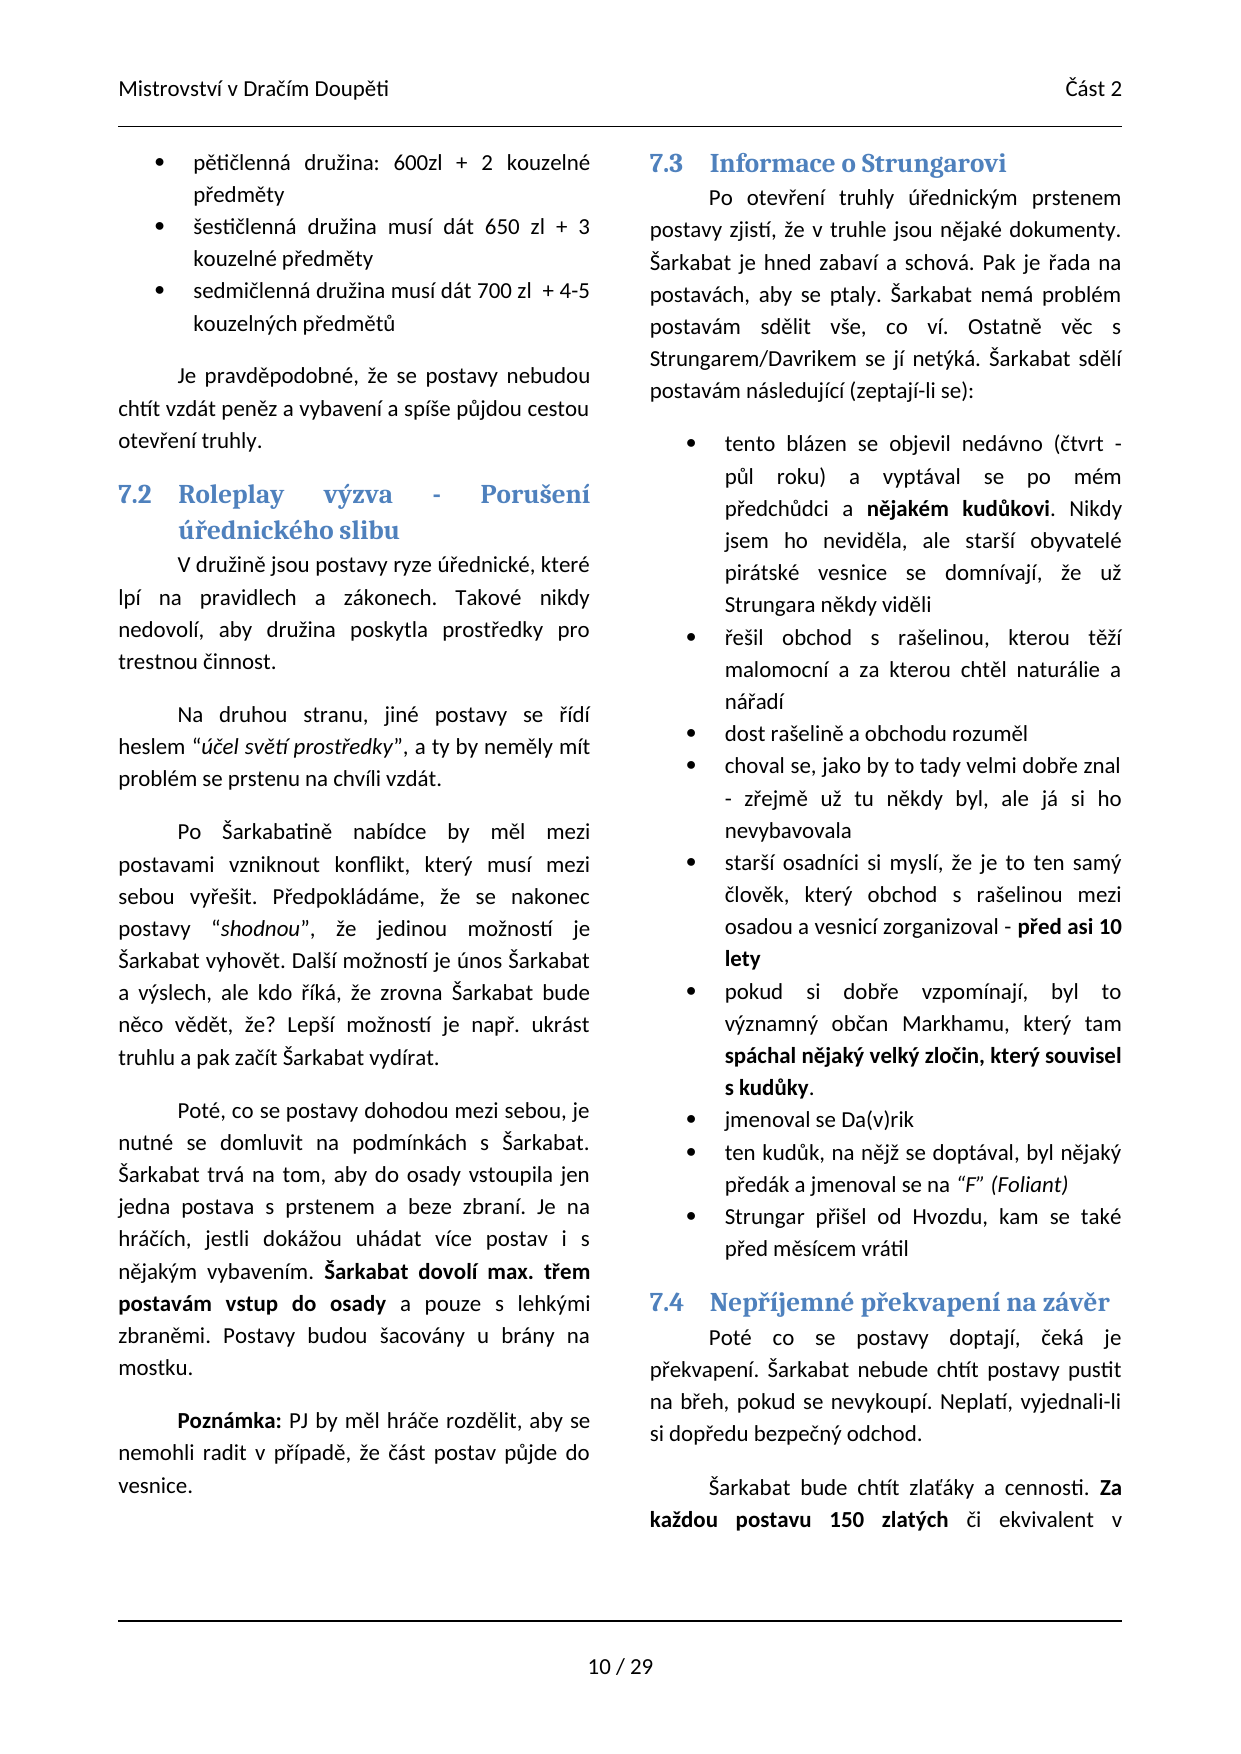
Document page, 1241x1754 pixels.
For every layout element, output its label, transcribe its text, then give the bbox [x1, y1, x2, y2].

text Poté co se postavy doptají, čeká je překvapení. Šarkabat nebude chtít postavy pustit na břeh, pokud se nevykoupí. Neplatí, vyjednali-li si dopředu bezpečný odchod. [649, 1323, 1122, 1448]
text Šarkabat bude chtít zlaťáky a cennosti. Za každou postavu 150 zlatých či ekvivalent v cennostech. Nemá smysl bojovat, přesila je značná. [649, 1473, 1122, 1533]
list choval se, jako by to tady velmi dobře znal - zřejmě už tu někdy byl, ale já si ho nevybavovala [687, 751, 1122, 844]
text Poté, co se postavy dohodou mezi sebou, je nutné se domluvit na podmínkách s Šarkabat. Šarkabat trvá na tom, aby do osady vstoupila jen jedna postava s prstenem a beze zbraní. Je na hráčích, jestli dokážou uhádat více postav i s nějakým vybavením. Šarkabat dovolí max. třem postavám vstup do osady a pouze s lehkými zbraněmi. Postavy budou šacovány u brány na mostku. [118, 1096, 591, 1381]
list jmenoval se Da(v)rik [687, 1106, 1122, 1133]
list pokud si dobře vzpomínají, byl to významný občan Markhamu, který tam spáchal nějaký velký zločin, který souvisel s kudůky. [687, 977, 1122, 1101]
list starší osadníci si myslí, že je to ten samý člověk, který obchod s rašelinou mezi osadou a vesnicí zorganizoval - před asi 10 lety [687, 848, 1122, 973]
subtitle Informace o Strungarovi [649, 148, 1122, 179]
subtitle Nepříjemné překvapení na závěr [649, 1287, 1122, 1318]
list tento blázen se objevil nedávno (čtvrt - půl roku) a vyptával se po mém předchůdci a nějakém kudůkovi. Nikdy jsem ho neviděla, ale starší obyvatelé pirátské vesnice se domnívají, že už Strungara někdy viděli [687, 429, 1122, 618]
list sedmičlenná družina musí dát 700 zl + 4-5 kouzelných předmětů [156, 276, 591, 337]
text Po Šarkabatině nabídce by měl mezi postavami vzniknout konflikt, který musí mezi sebou vyřešit. Předpokládáme, že se nakonec postavy “shodnou”, že jedinou možností je Šarkabat vyhovět. Další možností je únos Šarkabat a výslech, ale kdo říká, že zrovna Šarkabat bude něco vědět, že? Lepší možností je např. ukrást truhlu a pak začít Šarkabat vydírat. [118, 817, 591, 1071]
text V družině jsou postavy ryze úřednické, které lpí na pravidlech a zákonech. Takové nikdy nedovolí, aby družina poskytla prostředky pro trestnou činnost. [118, 551, 591, 675]
text Po otevření truhly úřednickým prstenem postavy zjistí, že v truhle jsou nějaké dokumenty. Šarkabat je hned zabaví a schová. Pak je řada na postavách, aby se ptaly. Šarkabat nemá problém postavám sdělit vše, co ví. Ostatně věc s Strungarem/Davrikem se jí netýká. Šarkabat sdělí postavám následující (zeptají-li se): [649, 183, 1122, 404]
text Poznámka: PJ by měl hráče rozdělit, aby se nemohli radit v případě, že část postav půjde do vesnice. [118, 1406, 591, 1499]
list řešil obchod s rašelinou, kterou těží malomocní a za kterou chtěl naturálie a nářadí [687, 623, 1122, 715]
subtitle Roleplay výzva - Porušení úřednického slibu [118, 479, 591, 546]
list Strungar přišel od Hvozdu, kam se také před měsícem vrátil [687, 1202, 1122, 1262]
list pětičlenná družina: 600zl + 2 kouzelné předměty [156, 148, 591, 208]
list šestičlenná družina musí dát 650 zl + 3 kouzelné předměty [156, 212, 591, 272]
text Na druhou stranu, jiné postavy se řídí heslem “účel světí prostředky”, a ty by neměly mít problém se prstenu na chvíli vzdát. [118, 700, 591, 792]
list dost rašelině a obchodu rozuměl [687, 719, 1122, 747]
text Je pravděpodobné, že se postavy nebudou chtít vzdát peněz a vybavení a spíše půjdou cestou otevření truhly. [118, 362, 591, 454]
list ten kudůk, na nějž se doptával, byl nějaký předák a jmenoval se na “F” (Foliant) [687, 1138, 1122, 1198]
